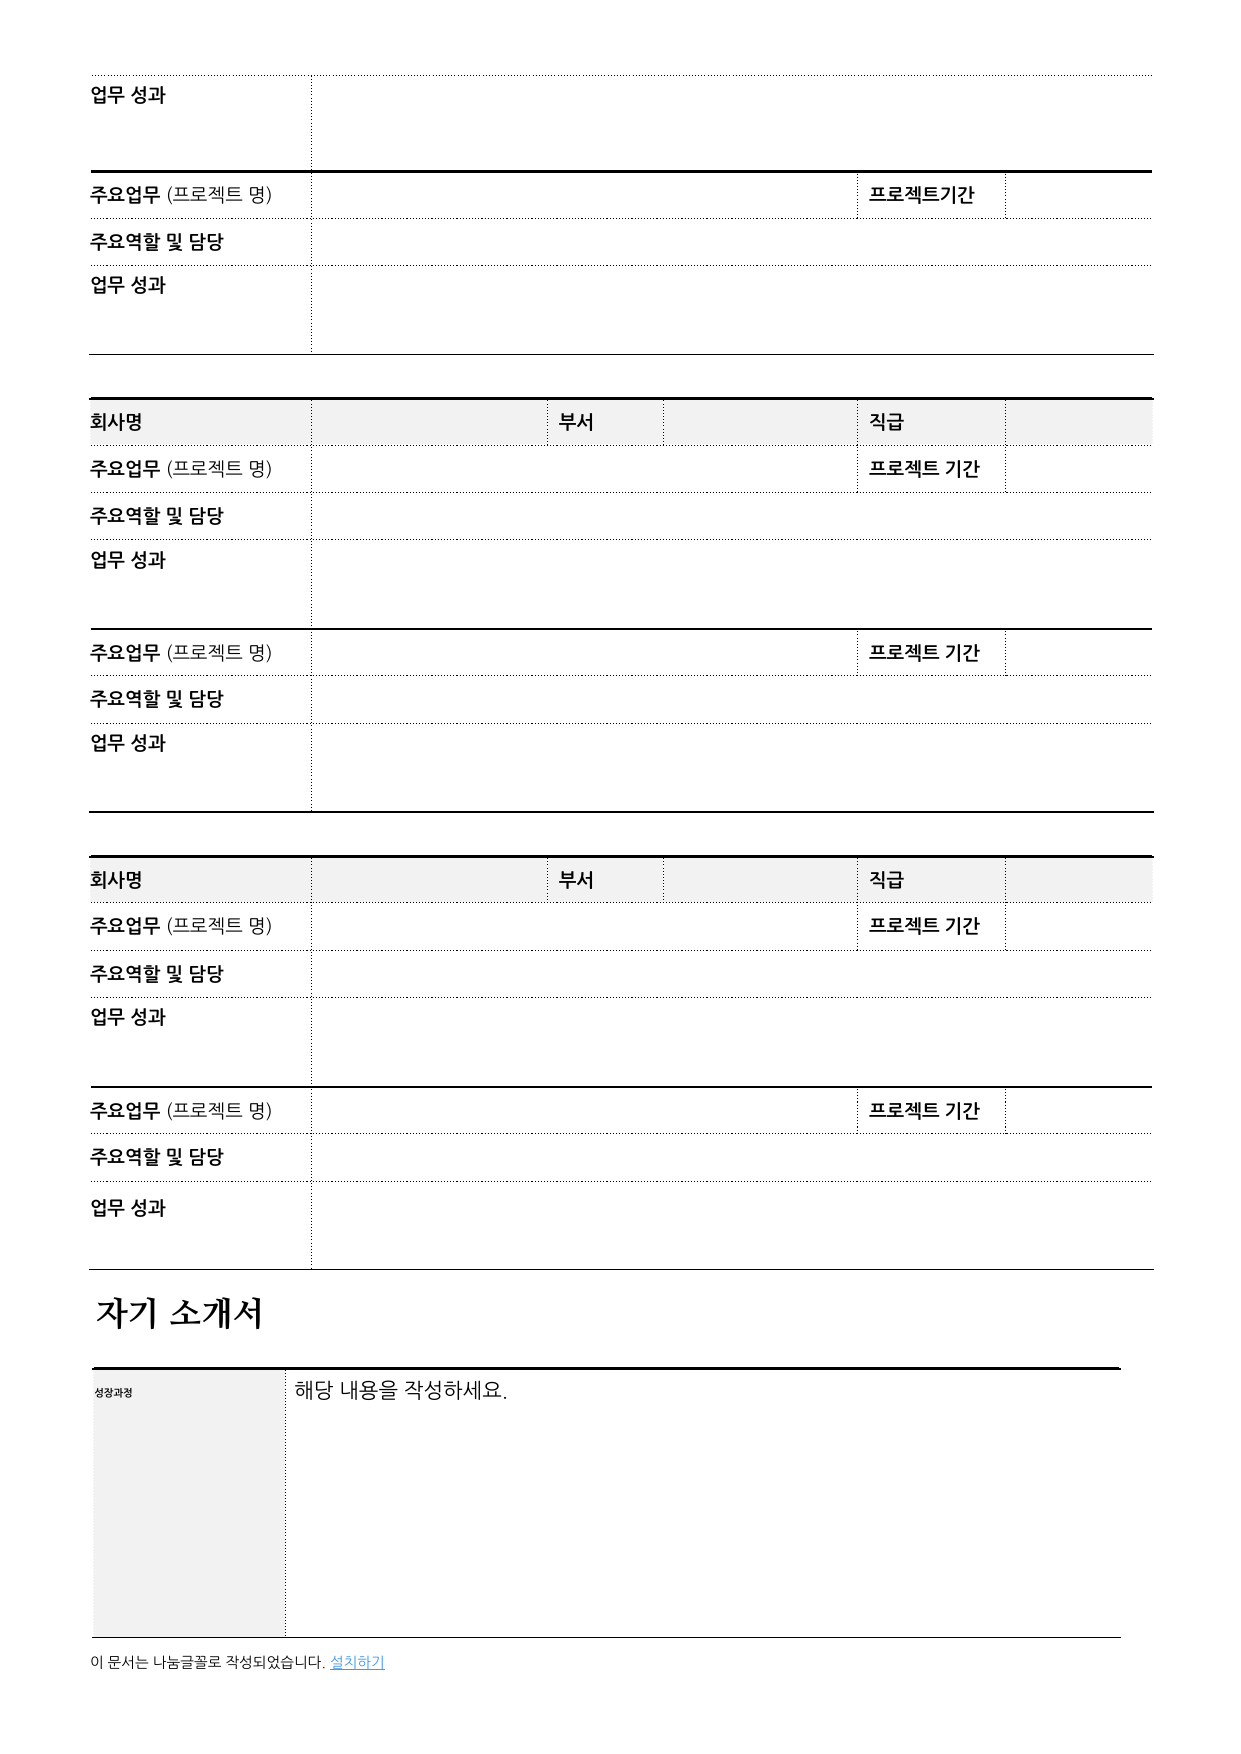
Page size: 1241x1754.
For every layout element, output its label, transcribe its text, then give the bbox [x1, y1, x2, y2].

table_header [1005, 400, 1153, 444]
table_cell 업무 성과 [90, 1181, 311, 1269]
table_header [1005, 858, 1153, 902]
table_cell 주요역할 및 담당 [90, 492, 311, 539]
table_cell [311, 675, 1153, 723]
table_cell 주요역할 및 담당 [90, 950, 311, 997]
table_cell [311, 902, 858, 950]
table_cell [1005, 1087, 1153, 1133]
table_cell 주요역할 및 담당 [90, 1133, 311, 1181]
table_cell 주요업무 (프로젝트 명) [90, 445, 311, 492]
table_cell 주요역할 및 담당 [90, 218, 311, 265]
table_cell [311, 173, 858, 218]
table_header [311, 858, 547, 902]
table_cell [311, 265, 1153, 354]
table_cell [1005, 902, 1153, 950]
table_cell [311, 1088, 858, 1133]
table_cell [1005, 445, 1153, 492]
table_cell [311, 723, 1153, 811]
table_header 직급 [858, 400, 1005, 444]
table_header 회사명 [90, 858, 311, 902]
table_cell [311, 75, 1153, 170]
table_cell 업무 성과 [90, 723, 311, 811]
table_cell 프로젝트 기간 [858, 630, 1005, 675]
table_cell [311, 1133, 1153, 1181]
table_cell [311, 630, 858, 675]
table_cell 업무 성과 [90, 539, 311, 628]
table_cell 주요업무 (프로젝트 명) [90, 630, 311, 675]
table_cell [1005, 630, 1153, 675]
table_cell 업무 성과 [90, 997, 311, 1086]
table_cell 업무 성과 [90, 265, 311, 354]
table_cell [1005, 173, 1153, 218]
table_cell 프로젝트 기간 [858, 445, 1005, 492]
table_cell 주요역할 및 담당 [90, 675, 311, 723]
table_cell 프로젝트기간 [858, 173, 1005, 218]
table_cell 프로젝트 기간 [858, 1088, 1005, 1133]
table_cell [311, 997, 1153, 1086]
table_header [664, 400, 858, 444]
table_header [664, 858, 858, 902]
table_header 부서 [548, 858, 663, 902]
table_header 부서 [548, 400, 663, 444]
table_cell [311, 1181, 1153, 1269]
table_cell 주요업무 (프로젝트 명) [90, 173, 311, 218]
table_cell 업무 성과 [90, 75, 311, 170]
table_header 해당 내용을 작성하세요. [285, 1370, 1120, 1637]
table_cell [311, 539, 1153, 628]
table_cell [311, 492, 1153, 539]
table_header [311, 400, 547, 444]
table_cell 주요업무 (프로젝트 명) [90, 902, 311, 950]
text 자기 소개서 [96, 1295, 1165, 1333]
table_cell [311, 445, 858, 492]
table_header 회사명 [90, 400, 311, 444]
table_cell 프로젝트 기간 [858, 902, 1005, 950]
table_header 성장과정 [93, 1370, 285, 1637]
table_header 직급 [858, 858, 1005, 902]
table_cell 주요업무 (프로젝트 명) [90, 1087, 311, 1133]
table_cell [311, 950, 1153, 997]
table_cell [311, 218, 1153, 265]
